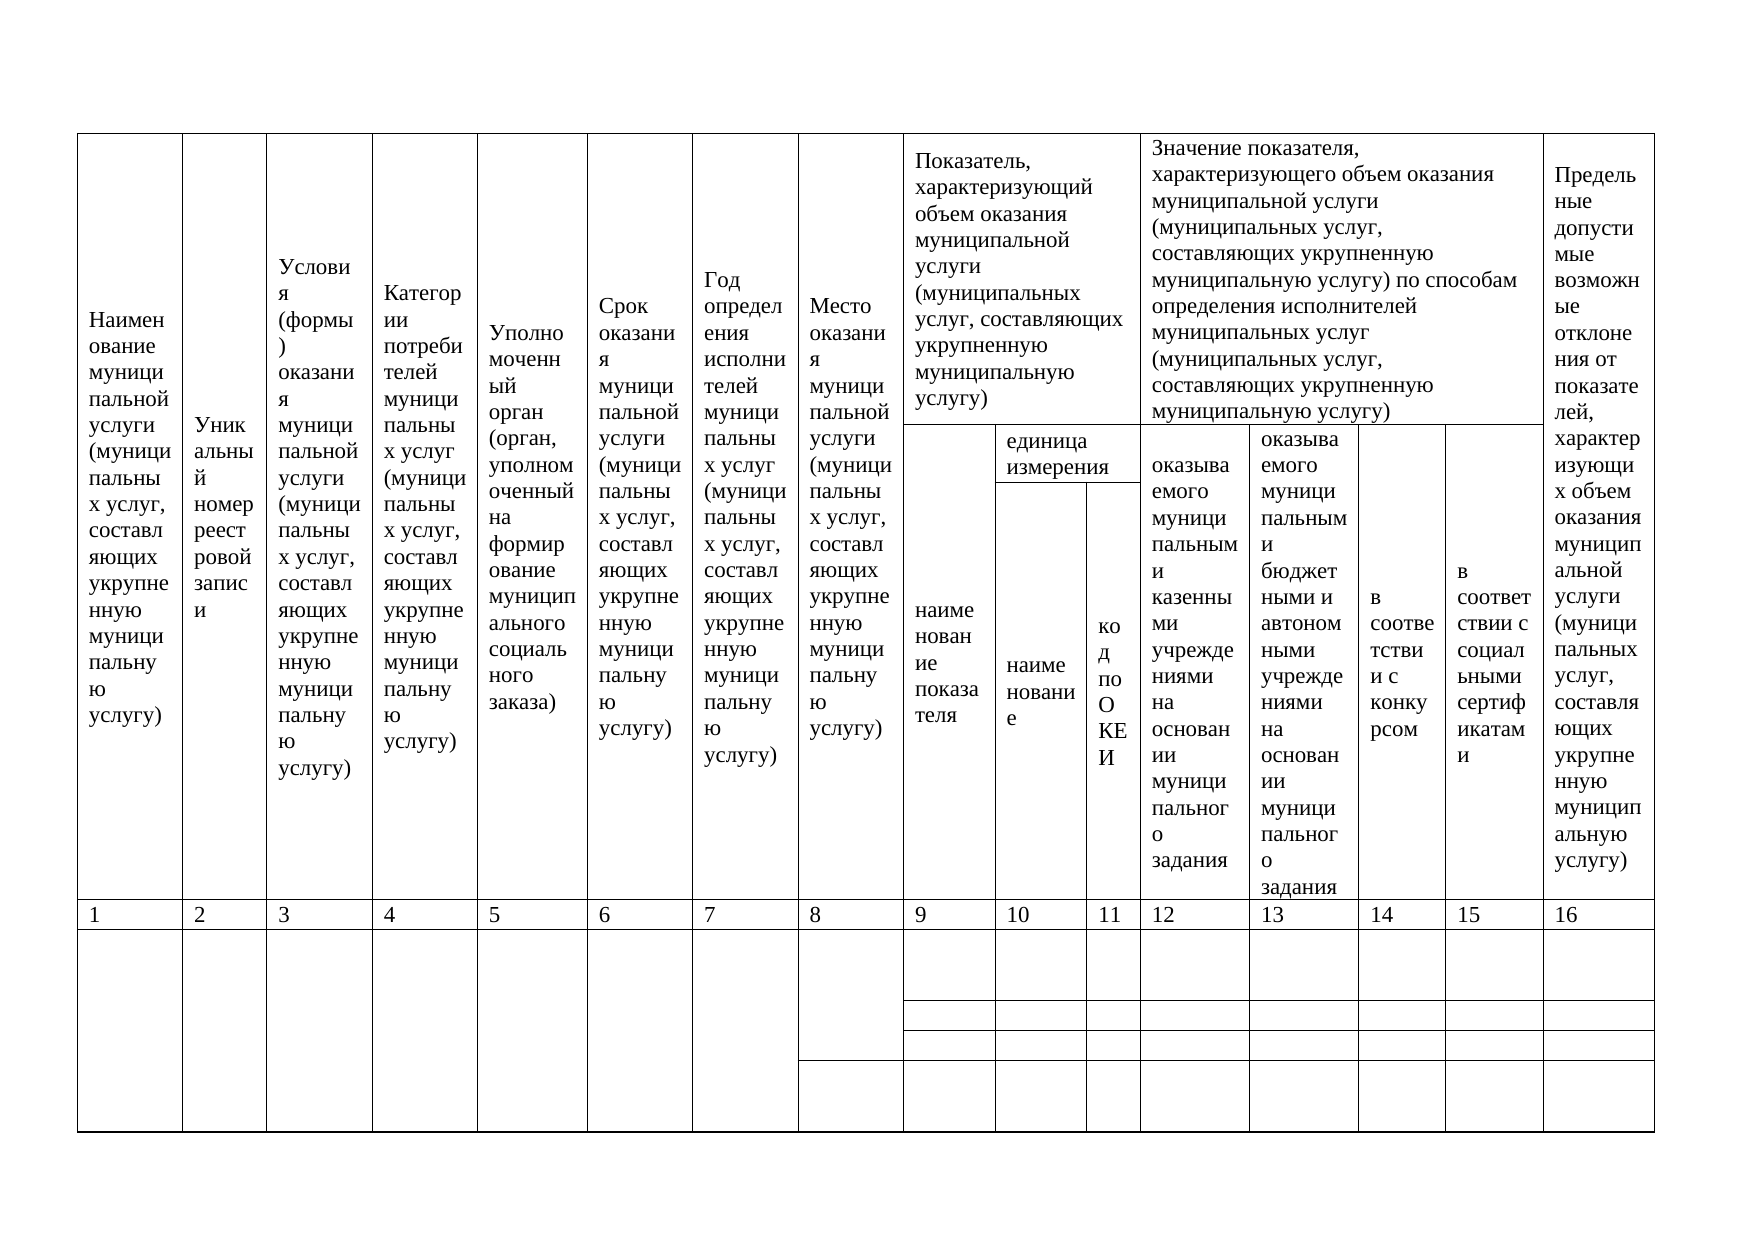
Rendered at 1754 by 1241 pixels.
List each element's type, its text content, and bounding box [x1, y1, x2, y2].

table_cell 1 [78, 900, 182, 929]
table_cell 11 [1087, 900, 1140, 929]
table_cell [904, 1061, 995, 1131]
table_cell 3 [267, 900, 372, 929]
table_cell [1087, 930, 1140, 999]
table_cell [1087, 1001, 1140, 1029]
table_cell [1087, 1031, 1140, 1059]
table_cell [1087, 1061, 1140, 1131]
table_cell Предельные допустимые возможные отклонения от показателей, характеризующих объем оказания муниципальной услуги (муниципальных услуг, составляющих укрупненную муниципальную услугу) [1544, 134, 1654, 899]
table_cell [1359, 930, 1445, 999]
table_cell 13 [1250, 900, 1358, 929]
table_cell [1250, 1061, 1358, 1131]
table_cell [799, 1061, 903, 1131]
table_cell [267, 930, 372, 1131]
table_cell [693, 930, 798, 1131]
table_cell 7 [693, 900, 798, 929]
table_cell Уникальный номер реестровой записи [183, 134, 266, 899]
table_cell 5 [478, 900, 587, 929]
table_cell код по ОКЕИ [1087, 483, 1140, 899]
table_cell [588, 930, 692, 1131]
table_cell [1446, 1001, 1543, 1029]
table_cell 2 [183, 900, 266, 929]
table_cell наименование [996, 483, 1086, 899]
table_cell наименование показателя [904, 425, 995, 899]
table_cell Место оказания муниципальной услуги (муниципальных услуг, составляющих укрупненную муниципальную услугу) [799, 134, 903, 899]
table_cell [799, 930, 903, 1059]
table_cell [904, 1031, 995, 1059]
table_cell 4 [373, 900, 477, 929]
table_cell [78, 930, 182, 1131]
table_cell 8 [799, 900, 903, 929]
table_cell Условия (формы) оказания муниципальной услуги (муниципальных услуг, составляющих укрупненную муниципальную услугу) [267, 134, 372, 899]
table_cell [1141, 1031, 1249, 1059]
table_cell в соответствии с конкурсом [1359, 425, 1445, 899]
table_cell [996, 930, 1086, 999]
table_cell [1446, 930, 1543, 999]
table_cell [1446, 1031, 1543, 1059]
table_cell [1544, 930, 1654, 999]
table_cell Значение показателя, характеризующего объем оказания муниципальной услуги (муниципальных услуг, составляющих укрупненную муниципальную услугу) по способам определения исполнителей муниципальных услуг (муниципальных услуг, составляющих укрупненную муниципальную услугу) [1141, 134, 1543, 424]
table_cell единица измерения [996, 425, 1140, 482]
table_cell Год определения исполнителей муниципальных услуг (муниципальных услуг, составляющих укрупненную муниципальную услугу) [693, 134, 798, 899]
table_cell оказываемого муниципальными казенными учреждениями на основании муниципального задания [1141, 425, 1249, 899]
table_cell [1250, 1001, 1358, 1029]
table_cell [183, 930, 266, 1131]
table_cell Наименование муниципальной услуги (муниципальных услуг, составляющих укрупненную муниципальную услугу) [78, 134, 182, 899]
table_cell [1359, 1061, 1445, 1131]
table_cell Уполномоченный орган (орган, уполномоченный на формирование муниципального социального заказа) [478, 134, 587, 899]
table_cell [1141, 930, 1249, 999]
table_cell [1250, 930, 1358, 999]
table_cell [996, 1031, 1086, 1059]
table_cell [996, 1001, 1086, 1029]
table_cell [996, 1061, 1086, 1131]
table_cell [1141, 1001, 1249, 1029]
table_cell [1544, 1061, 1654, 1131]
table_cell 6 [588, 900, 692, 929]
table_cell [1359, 1031, 1445, 1059]
table_cell 9 [904, 900, 995, 929]
table_cell 15 [1446, 900, 1543, 929]
table_cell оказываемого муниципальными бюджетными и автономными учреждениями на основании муниципального задания [1250, 425, 1358, 899]
table_cell Срок оказания муниципальной услуги (муниципальных услуг, составляющих укрупненную муниципальную услугу) [588, 134, 692, 899]
table_cell [373, 930, 477, 1131]
table_cell [1141, 1061, 1249, 1131]
table_cell 12 [1141, 900, 1249, 929]
table_cell [478, 930, 587, 1131]
table_cell Категории потребителей муниципальных услуг (муниципальных услуг, составляющих укрупненную муниципальную услугу) [373, 134, 477, 899]
table_cell 14 [1359, 900, 1445, 929]
table_cell [1359, 1001, 1445, 1029]
table_cell 16 [1544, 900, 1654, 929]
table_cell 10 [996, 900, 1086, 929]
table_cell [904, 930, 995, 999]
table_cell [1250, 1031, 1358, 1059]
table_cell [1544, 1031, 1654, 1059]
table_cell [1544, 1001, 1654, 1029]
table_cell [904, 1001, 995, 1029]
table_cell в соответствии с социальными сертификатами [1446, 425, 1543, 899]
table_cell Показатель, характеризующий объем оказания муниципальной услуги (муниципальных услуг, составляющих укрупненную муниципальную услугу) [904, 134, 1140, 424]
table_cell [1446, 1061, 1543, 1131]
